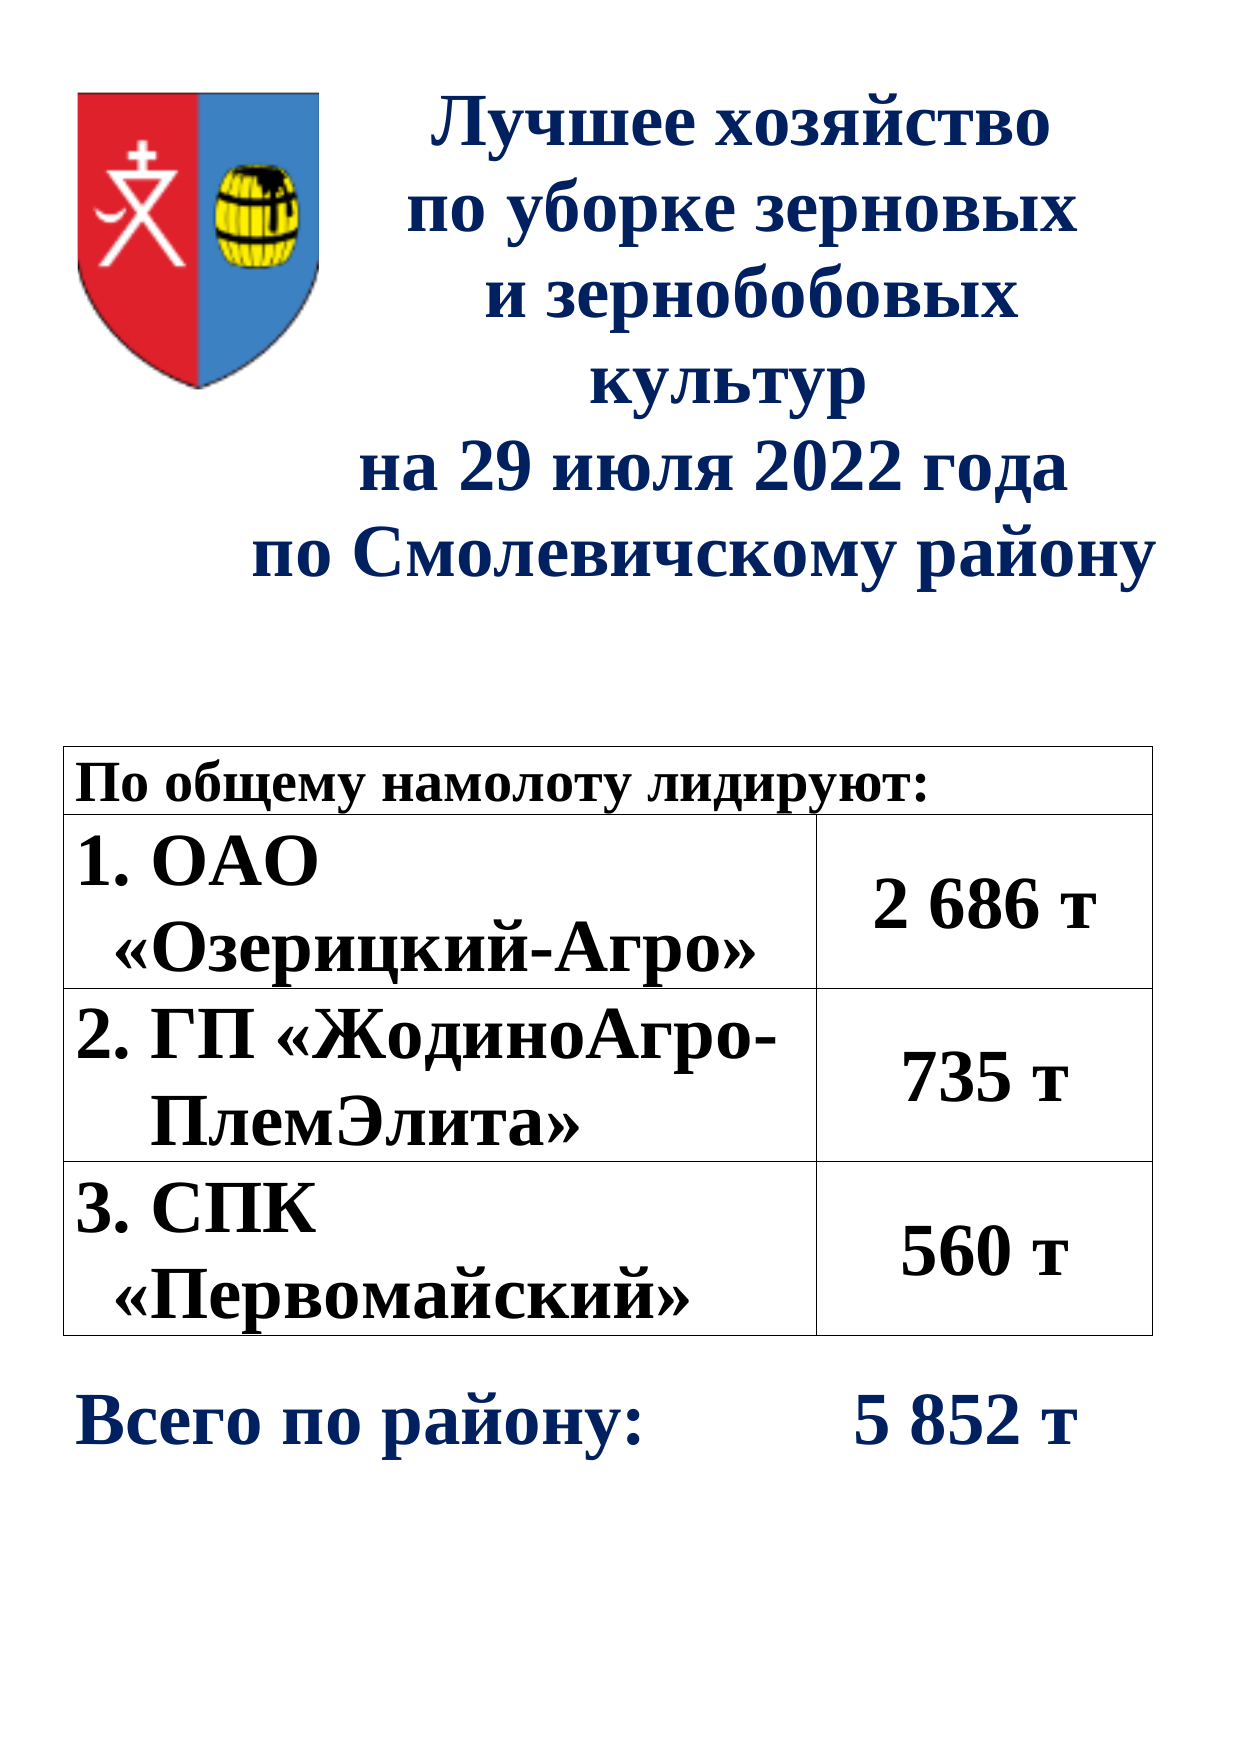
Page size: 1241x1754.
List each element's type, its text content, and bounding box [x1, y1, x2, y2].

table_cell 2. ГП «ЖодиноАгро- ПлемЭлита» [64, 989, 816, 1161]
table_cell 735 т [817, 989, 1152, 1161]
text Лучшее хозяйство по уборке зерновых и зернобобовых культур на 29 июля 2022 года по Смолевичскому району [75, 75, 1165, 592]
picture [75, 92, 318, 385]
table_cell 2 686 т [817, 815, 1152, 987]
text Всего по району: 5 852 т [75, 1374, 1165, 1460]
table_cell 560 т [817, 1162, 1152, 1334]
table_cell 3. СПК «Первомайский» [64, 1162, 816, 1334]
table_header По общему намолоту лидируют: [64, 747, 1152, 814]
table_cell 1. ОАО «Озерицкий-Агро» [64, 815, 816, 987]
